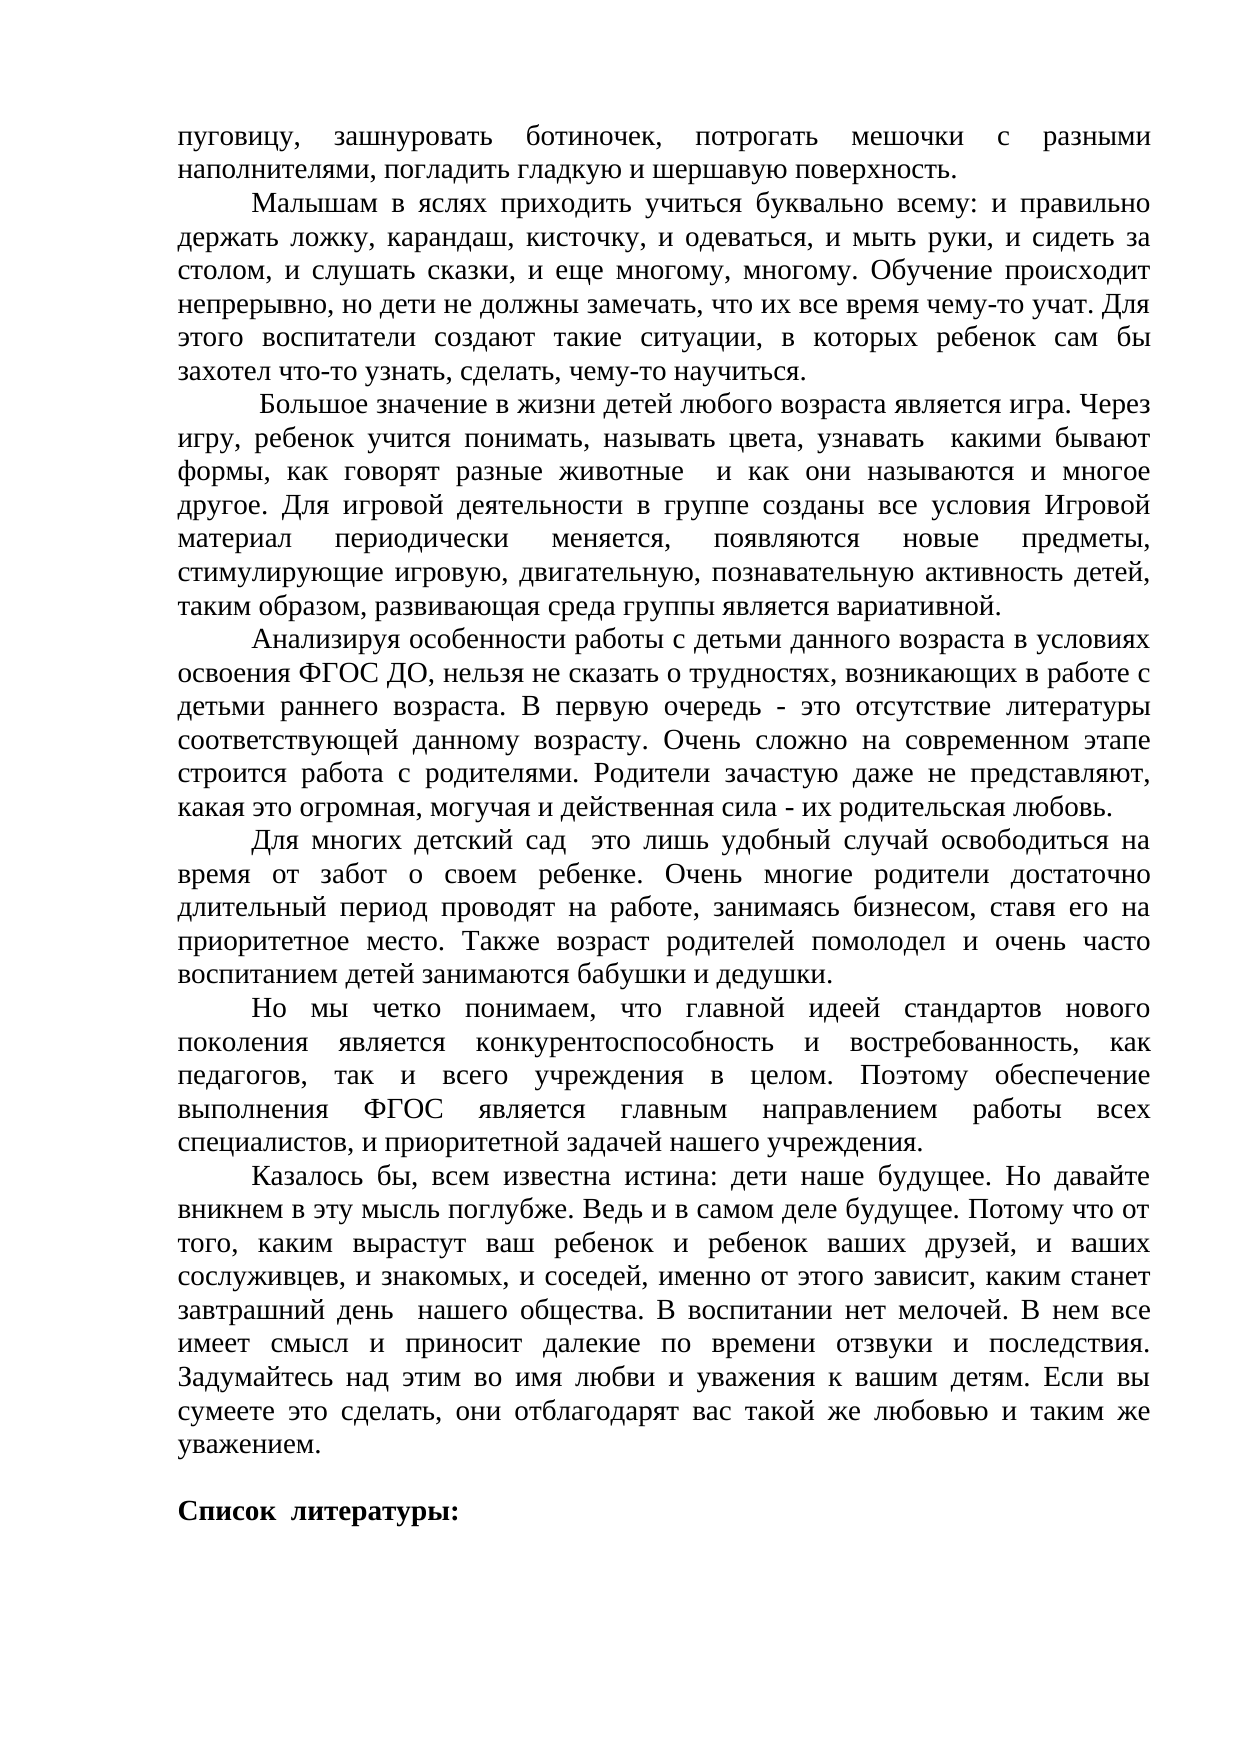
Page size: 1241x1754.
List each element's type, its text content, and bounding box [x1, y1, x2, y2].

text Большое значение в жизни детей любого возраста является игра. Через игру, ребенок учится понимать, называть цвета, узнавать какими бывают формы, как говорят разные животные и как они называются и многое другое. Для игровой деятельности в группе созданы все условия Игровой материал периодически меняется, появляются новые предметы, стимулирующие игровую, двигательную, познавательную активность детей, таким образом, развивающая среда группы является вариативной. [177, 386, 1152, 621]
text Казалось бы, всем известна истина: дети наше будущее. Но давайте вникнем в эту мысль поглубже. Ведь и в самом деле будущее. Потому что от того, каким вырастут ваш ребенок и ребенок ваших друзей, и ваших сослуживцев, и знакомых, и соседей, именно от этого зависит, каким станет завтрашний день нашего общества. В воспитании нет мелочей. В нем все имеет смысл и приносит далекие по времени отзвуки и последствия. Задумайтесь над этим во имя любви и уважения к вашим детям. Если вы сумеете это сделать, они отблагодарят вас такой же любовью и таким же уважением. [177, 1158, 1152, 1460]
text Список литературы: [177, 1493, 1152, 1527]
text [177, 118, 1152, 185]
text Но мы четко понимаем, что главной идеей стандартов нового поколения является конкурентоспособность и востребованность, как педагогов, так и всего учреждения в целом. Поэтому обеспечение выполнения ФГОС является главным направлением работы всех специалистов, и приоритетной задачей нашего учреждения. [177, 990, 1152, 1158]
text Для многих детский сад это лишь удобный случай освободиться на время от забот о своем ребенке. Очень многие родители достаточно длительный период проводят на работе, занимаясь бизнесом, ставя его на приоритетное место. Также возраст родителей помолодел и очень часто воспитанием детей занимаются бабушки и дедушки. [177, 822, 1152, 990]
text Малышам в яслях приходить учиться буквально всему: и правильно держать ложку, карандаш, кисточку, и одеваться, и мыть руки, и сидеть за столом, и слушать сказки, и еще многому, многому. Обучение происходит непрерывно, но дети не должны замечать, что их все время чему-то учат. Для этого воспитатели создают такие ситуации, в которых ребенок сам бы захотел что-то узнать, сделать, чему-то научиться. [177, 185, 1152, 386]
text Анализируя особенности работы с детьми данного возраста в условиях освоения ФГОС ДО, нельзя не сказать о трудностях, возникающих в работе с детьми раннего возраста. В первую очередь - это отсутствие литературы соответствующей данному возрасту. Очень сложно на современном этапе строится работа с родителями. Родители зачастую даже не представляют, какая это огромная, могучая и действенная сила - их родительская любовь. [177, 621, 1152, 822]
